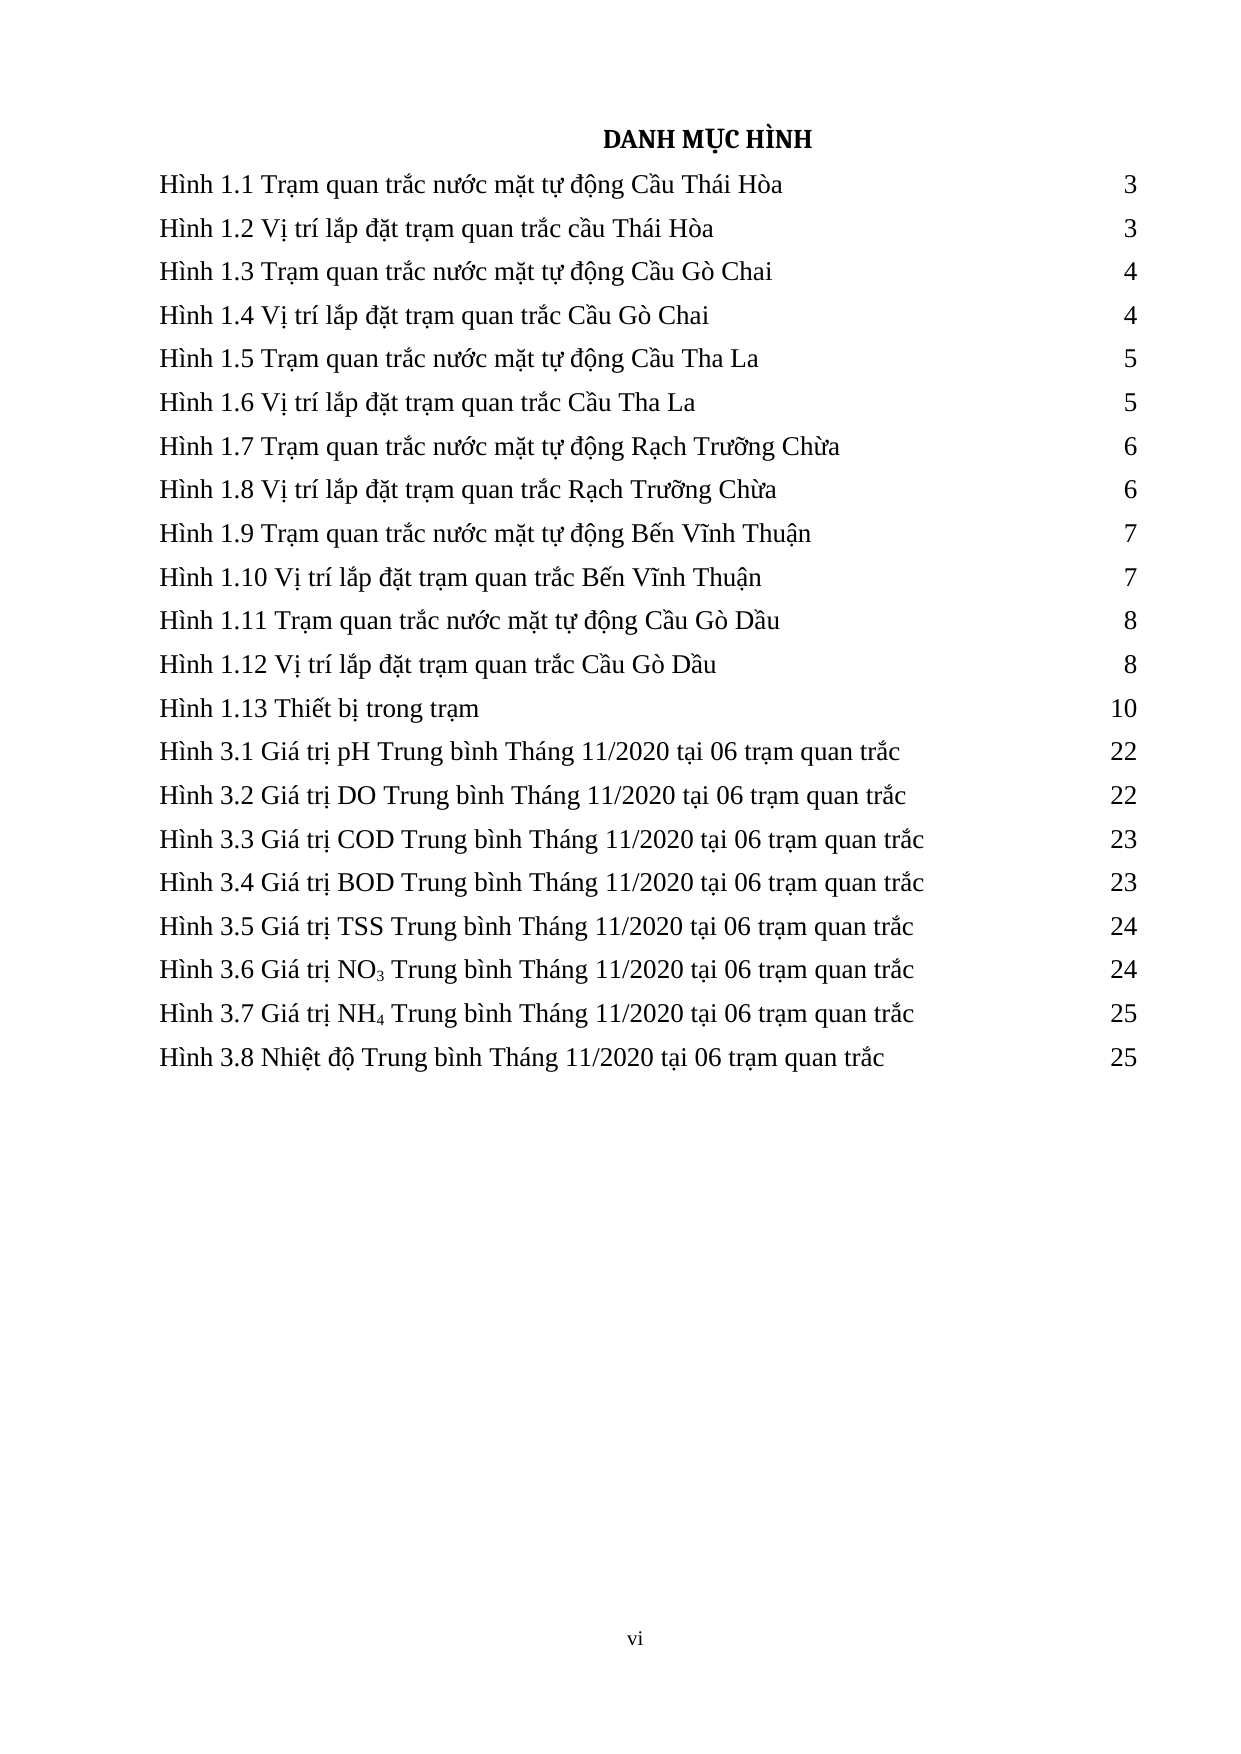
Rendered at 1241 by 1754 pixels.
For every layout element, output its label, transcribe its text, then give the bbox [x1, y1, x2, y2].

table_cell 5 [1049, 380, 1148, 424]
table_cell 25 [1049, 1035, 1148, 1078]
table_cell Hình 3.5 Giá trị TSS Trung bình Tháng 11/2020 tại 06 trạm quan trắc [148, 904, 1048, 947]
table_cell 7 [1049, 511, 1148, 554]
table_cell Hình 1.3 Trạm quan trắc nước mặt tự động Cầu Gò Chai [148, 249, 1048, 293]
table_cell Hình 1.6 Vị trí lắp đặt trạm quan trắc Cầu Tha La [148, 380, 1048, 424]
table_cell 23 [1049, 860, 1148, 904]
table_cell 6 [1049, 424, 1148, 467]
table_cell Hình 1.10 Vị trí lắp đặt trạm quan trắc Bến Vĩnh Thuận [148, 555, 1048, 598]
table_cell Hình 1.9 Trạm quan trắc nước mặt tự động Bến Vĩnh Thuận [148, 511, 1048, 554]
table_cell Hình 3.8 Nhiệt độ Trung bình Tháng 11/2020 tại 06 trạm quan trắc [148, 1035, 1048, 1078]
table_cell 8 [1049, 642, 1148, 686]
table_cell 25 [1049, 991, 1148, 1035]
table_cell Hình 3.2 Giá trị DO Trung bình Tháng 11/2020 tại 06 trạm quan trắc [148, 773, 1048, 816]
table_cell 3 [1049, 162, 1148, 205]
table_cell Hình 1.1 Trạm quan trắc nước mặt tự động Cầu Thái Hòa [148, 162, 1048, 205]
table_cell 4 [1049, 249, 1148, 293]
table_cell 6 [1049, 467, 1148, 511]
table_cell Hình 1.5 Trạm quan trắc nước mặt tự động Cầu Tha La [148, 336, 1048, 380]
table_cell 4 [1049, 293, 1148, 336]
table_cell 5 [1049, 336, 1148, 380]
table_cell Hình 3.7 Giá trị NH4 Trung bình Tháng 11/2020 tại 06 trạm quan trắc [148, 991, 1048, 1035]
table_cell 8 [1049, 598, 1148, 642]
table_header DANH MỤC HÌNH [148, 118, 1240, 162]
table_cell Hình 1.2 Vị trí lắp đặt trạm quan trắc cầu Thái Hòa [148, 205, 1048, 249]
table_cell 3 [1049, 205, 1148, 249]
table_cell 24 [1049, 904, 1148, 947]
table_cell 10 [1049, 686, 1148, 729]
table_cell Hình 1.4 Vị trí lắp đặt trạm quan trắc Cầu Gò Chai [148, 293, 1048, 336]
table_cell 22 [1049, 773, 1148, 816]
table_cell 24 [1049, 948, 1148, 991]
table_cell Hình 3.4 Giá trị BOD Trung bình Tháng 11/2020 tại 06 trạm quan trắc [148, 860, 1048, 904]
table_cell Hình 3.6 Giá trị NO3 Trung bình Tháng 11/2020 tại 06 trạm quan trắc [148, 948, 1048, 991]
table_cell Hình 1.13 Thiết bị trong trạm [148, 686, 1048, 729]
table_cell Hình 1.8 Vị trí lắp đặt trạm quan trắc Rạch Trưỡng Chừa [148, 467, 1048, 511]
table_cell 7 [1049, 555, 1148, 598]
table_cell Hình 1.11 Trạm quan trắc nước mặt tự động Cầu Gò Dầu [148, 598, 1048, 642]
table_cell 23 [1049, 816, 1148, 860]
table_cell Hình 3.3 Giá trị COD Trung bình Tháng 11/2020 tại 06 trạm quan trắc [148, 816, 1048, 860]
table_cell Hình 1.7 Trạm quan trắc nước mặt tự động Rạch Trưỡng Chừa [148, 424, 1048, 467]
table_cell Hình 1.12 Vị trí lắp đặt trạm quan trắc Cầu Gò Dầu [148, 642, 1048, 686]
table_cell Hình 3.1 Giá trị pH Trung bình Tháng 11/2020 tại 06 trạm quan trắc [148, 729, 1048, 773]
table_cell 22 [1049, 729, 1148, 773]
